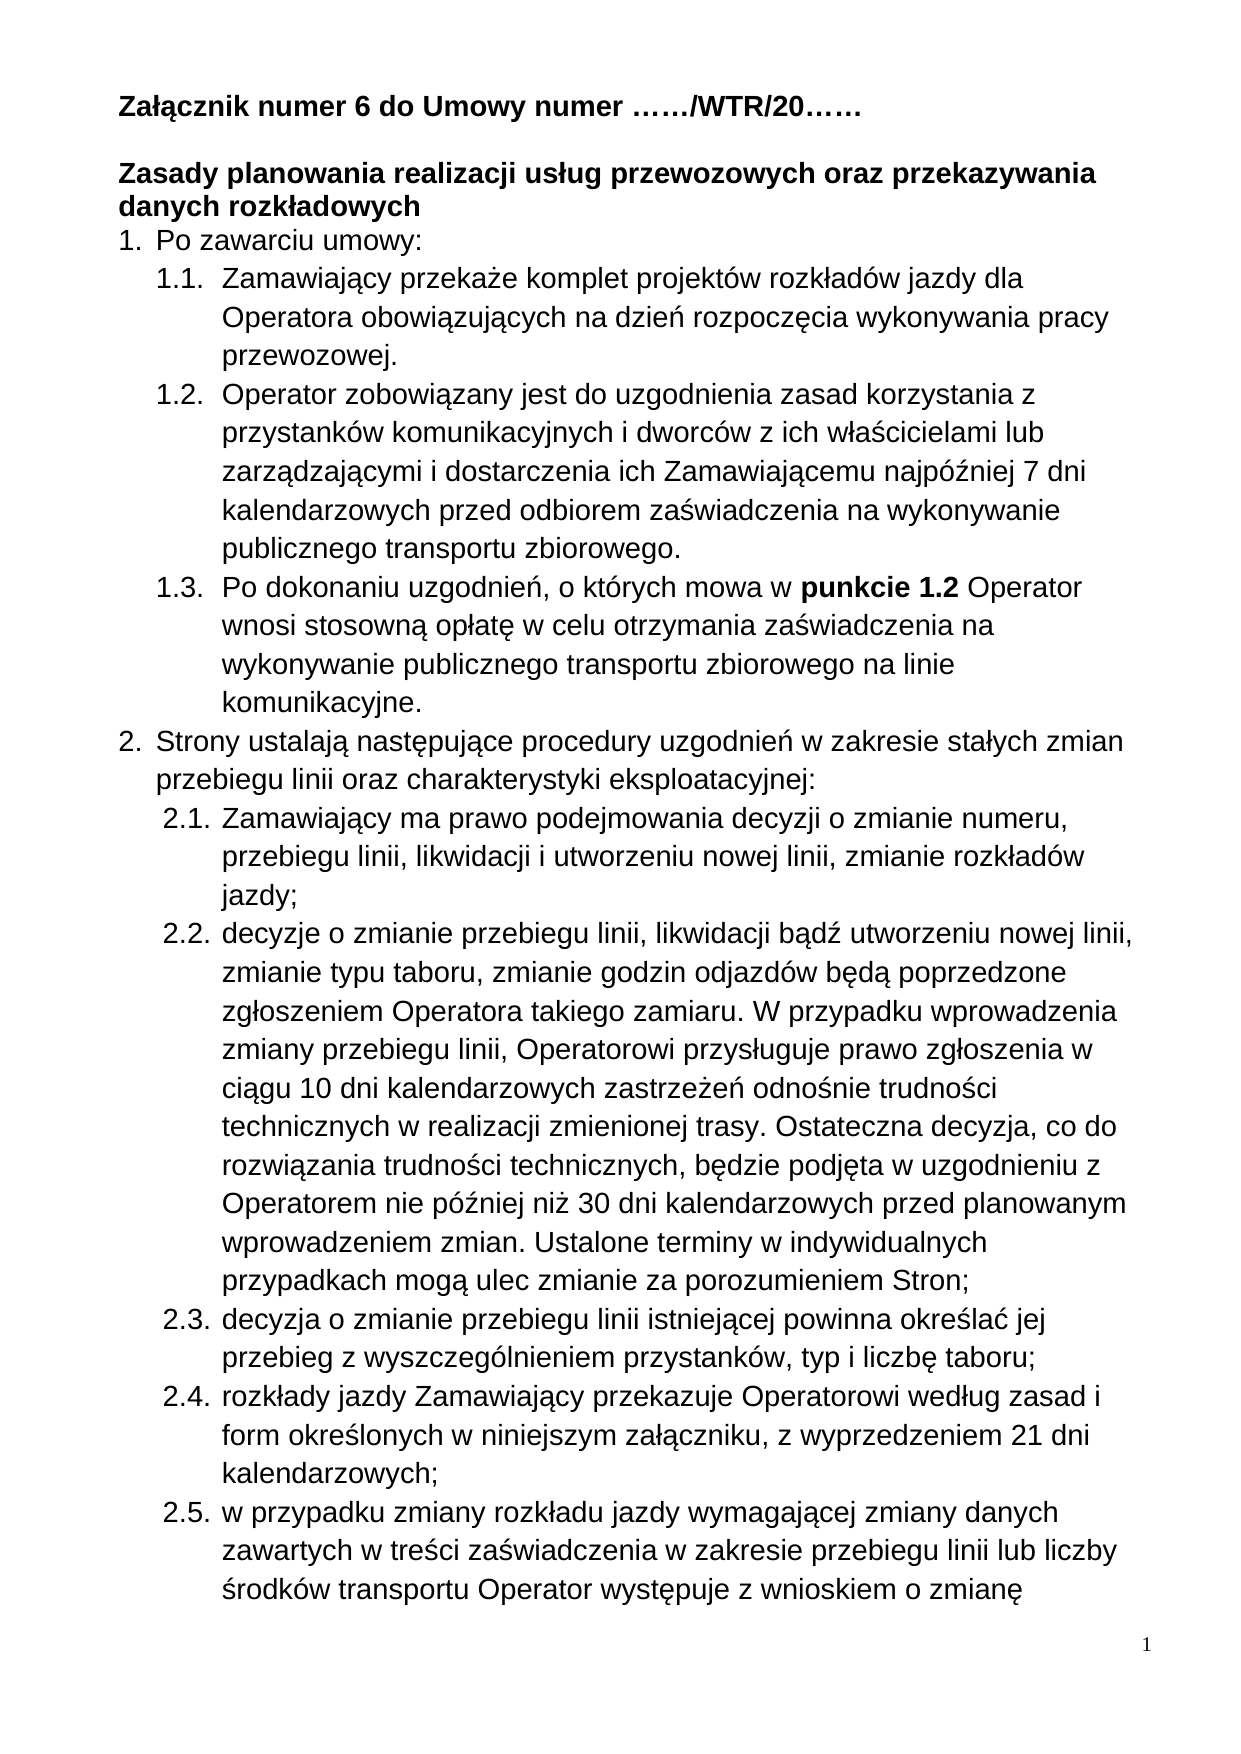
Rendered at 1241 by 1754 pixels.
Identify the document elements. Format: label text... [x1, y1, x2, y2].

subtitle Załącznik numer 6 do Umowy numer ……/WTR/20…… [118, 89, 1152, 122]
list Strony ustalają następujące procedury uzgodnień w zakresie stałych zmian przebiegu linii oraz charakterystyki eksploatacyjnej: [118, 724, 1152, 796]
list decyzja o zmianie przebiegu linii istniejącej powinna określać jej przebieg z wyszczególnieniem przystanków, typ i liczbę taboru; [162, 1302, 1152, 1374]
list Zamawiający przekaże komplet projektów rozkładów jazdy dla Operatora obowiązujących na dzień rozpoczęcia wykonywania pracy przewozowej. [156, 261, 1152, 372]
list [162, 1495, 1152, 1605]
list Po zawarciu umowy: [118, 223, 1152, 256]
list Po dokonaniu uzgodnień, o których mowa w punkcie 1.2 Operator wnosi stosowną opłatę w celu otrzymania zaświadczenia na wykonywanie publicznego transportu zbiorowego na linie komunikacyjne. [156, 570, 1152, 719]
text Zasady planowania realizacji usług przewozowych oraz przekazywania danych rozkładowych [118, 156, 1152, 223]
list Operator zobowiązany jest do uzgodnienia zasad korzystania z przystanków komunikacyjnych i dworców z ich właścicielami lub zarządzającymi i dostarczenia ich Zamawiającemu najpóźniej 7 dni kalendarzowych przed odbiorem zaświadczenia na wykonywanie publicznego transportu zbiorowego. [156, 377, 1152, 565]
list rozkłady jazdy Zamawiający przekazuje Operatorowi według zasad i form określonych w niniejszym załączniku, z wyprzedzeniem 21 dni kalendarzowych; [162, 1379, 1152, 1490]
list decyzje o zmianie przebiegu linii, likwidacji bądź utworzeniu nowej linii, zmianie typu taboru, zmianie godzin odjazdów będą poprzedzone zgłoszeniem Operatora takiego zamiaru. W przypadku wprowadzenia zmiany przebiegu linii, Operatorowi przysługuje prawo zgłoszenia w ciągu 10 dni kalendarzowych zastrzeżeń odnośnie trudności technicznych w realizacji zmienionej trasy. Ostateczna decyzja, co do rozwiązania trudności technicznych, będzie podjęta w uzgodnieniu z Operatorem nie później niż 30 dni kalendarzowych przed planowanym wprowadzeniem zmian. Ustalone terminy w indywidualnych przypadkach mogą ulec zmianie za porozumieniem Stron; [162, 917, 1152, 1297]
list Zamawiający ma prawo podejmowania decyzji o zmianie numeru, przebiegu linii, likwidacji i utworzeniu nowej linii, zmianie rozkładów jazdy; [162, 801, 1152, 912]
